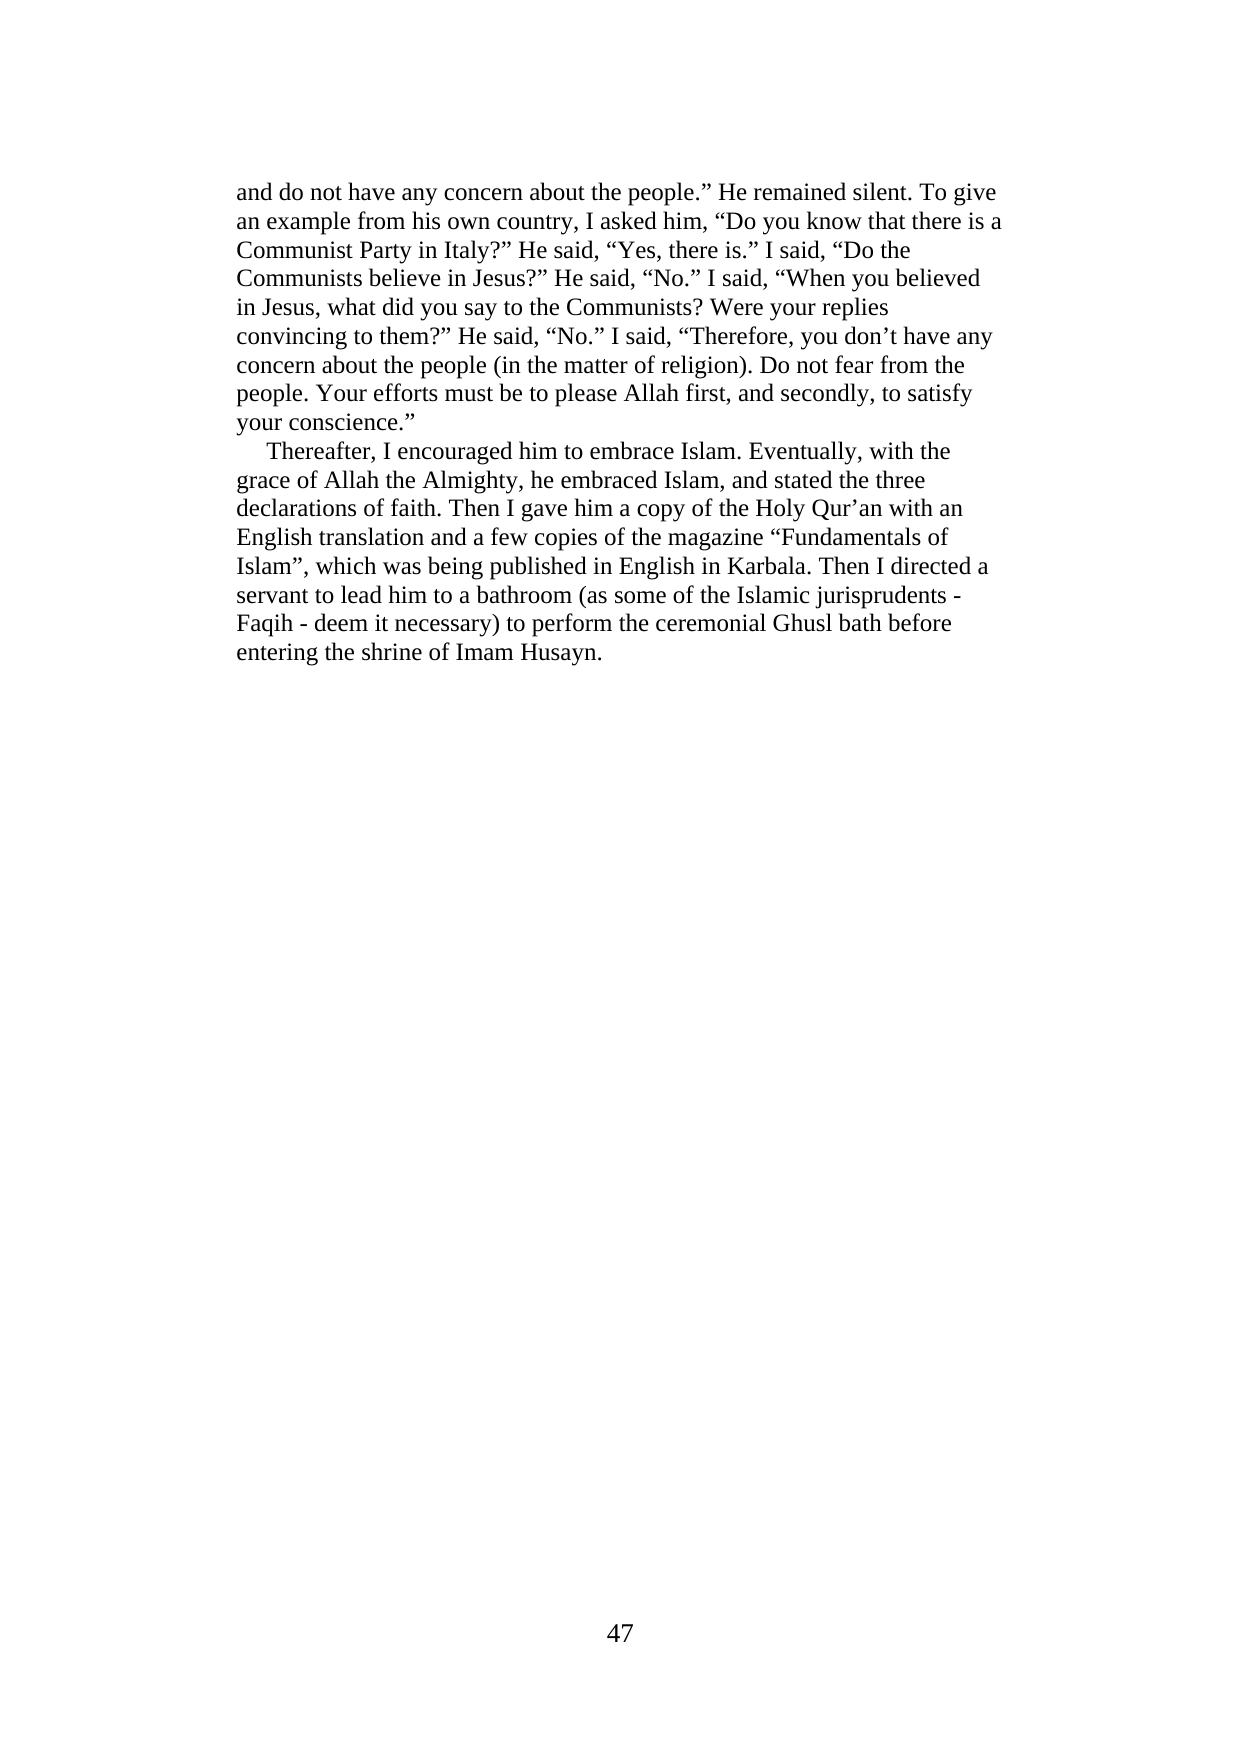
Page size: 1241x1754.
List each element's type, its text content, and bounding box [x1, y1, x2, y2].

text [236, 177, 1004, 436]
text Thereafter, I encouraged him to embrace Islam. Eventually, with the grace of Allah the Almighty, he embraced Islam, and stated the three declarations of faith. Then I gave him a copy of the Holy Qur’an with an English translation and a few copies of the magazine “Fundamentals of Islam”, which was being published in English in Karbala. Then I directed a servant to lead him to a bathroom (as some of the Islamic jurisprudents - Faqih - deem it necessary) to perform the ceremonial Ghusl bath before entering the shrine of Imam Husayn. [236, 436, 1004, 666]
